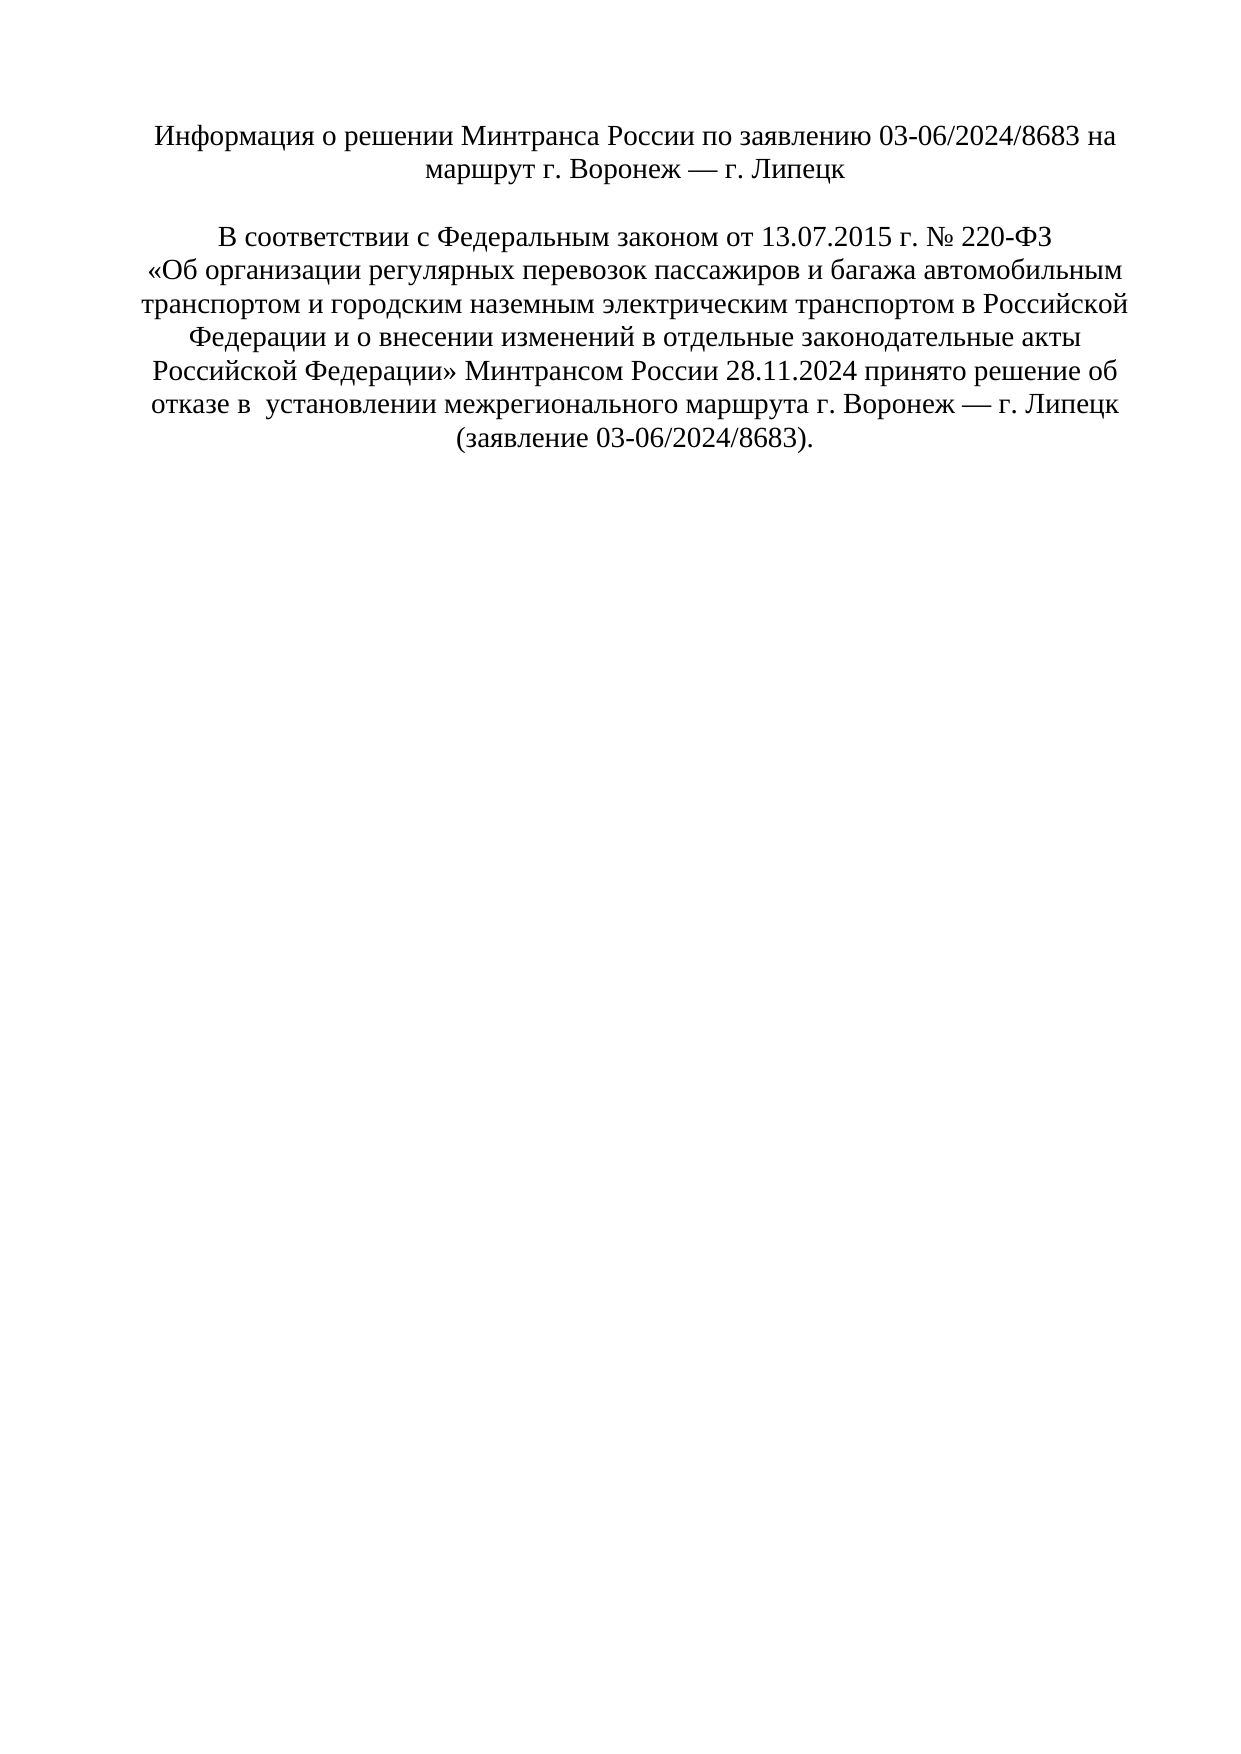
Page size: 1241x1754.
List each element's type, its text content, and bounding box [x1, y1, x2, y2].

text В соответствии с Федеральным законом от 13.07.2015 г. № 220-ФЗ «Об организации регулярных перевозок пассажиров и багажа автомобильным транспортом и городским наземным электрическим транспортом в Российской Федерации и о внесении изменений в отдельные законодательные акты Российской Федерации» Минтрансом России 28.11.2024 принято решение об отказе в установлении межрегионального маршрута г. Воронеж — г. Липецк (заявление 03-06/2024/8683). [118, 219, 1152, 453]
text Информация о решении Минтранса России по заявлению 03-06/2024/8683 на маршрут г. Воронеж — г. Липецк [118, 118, 1152, 185]
